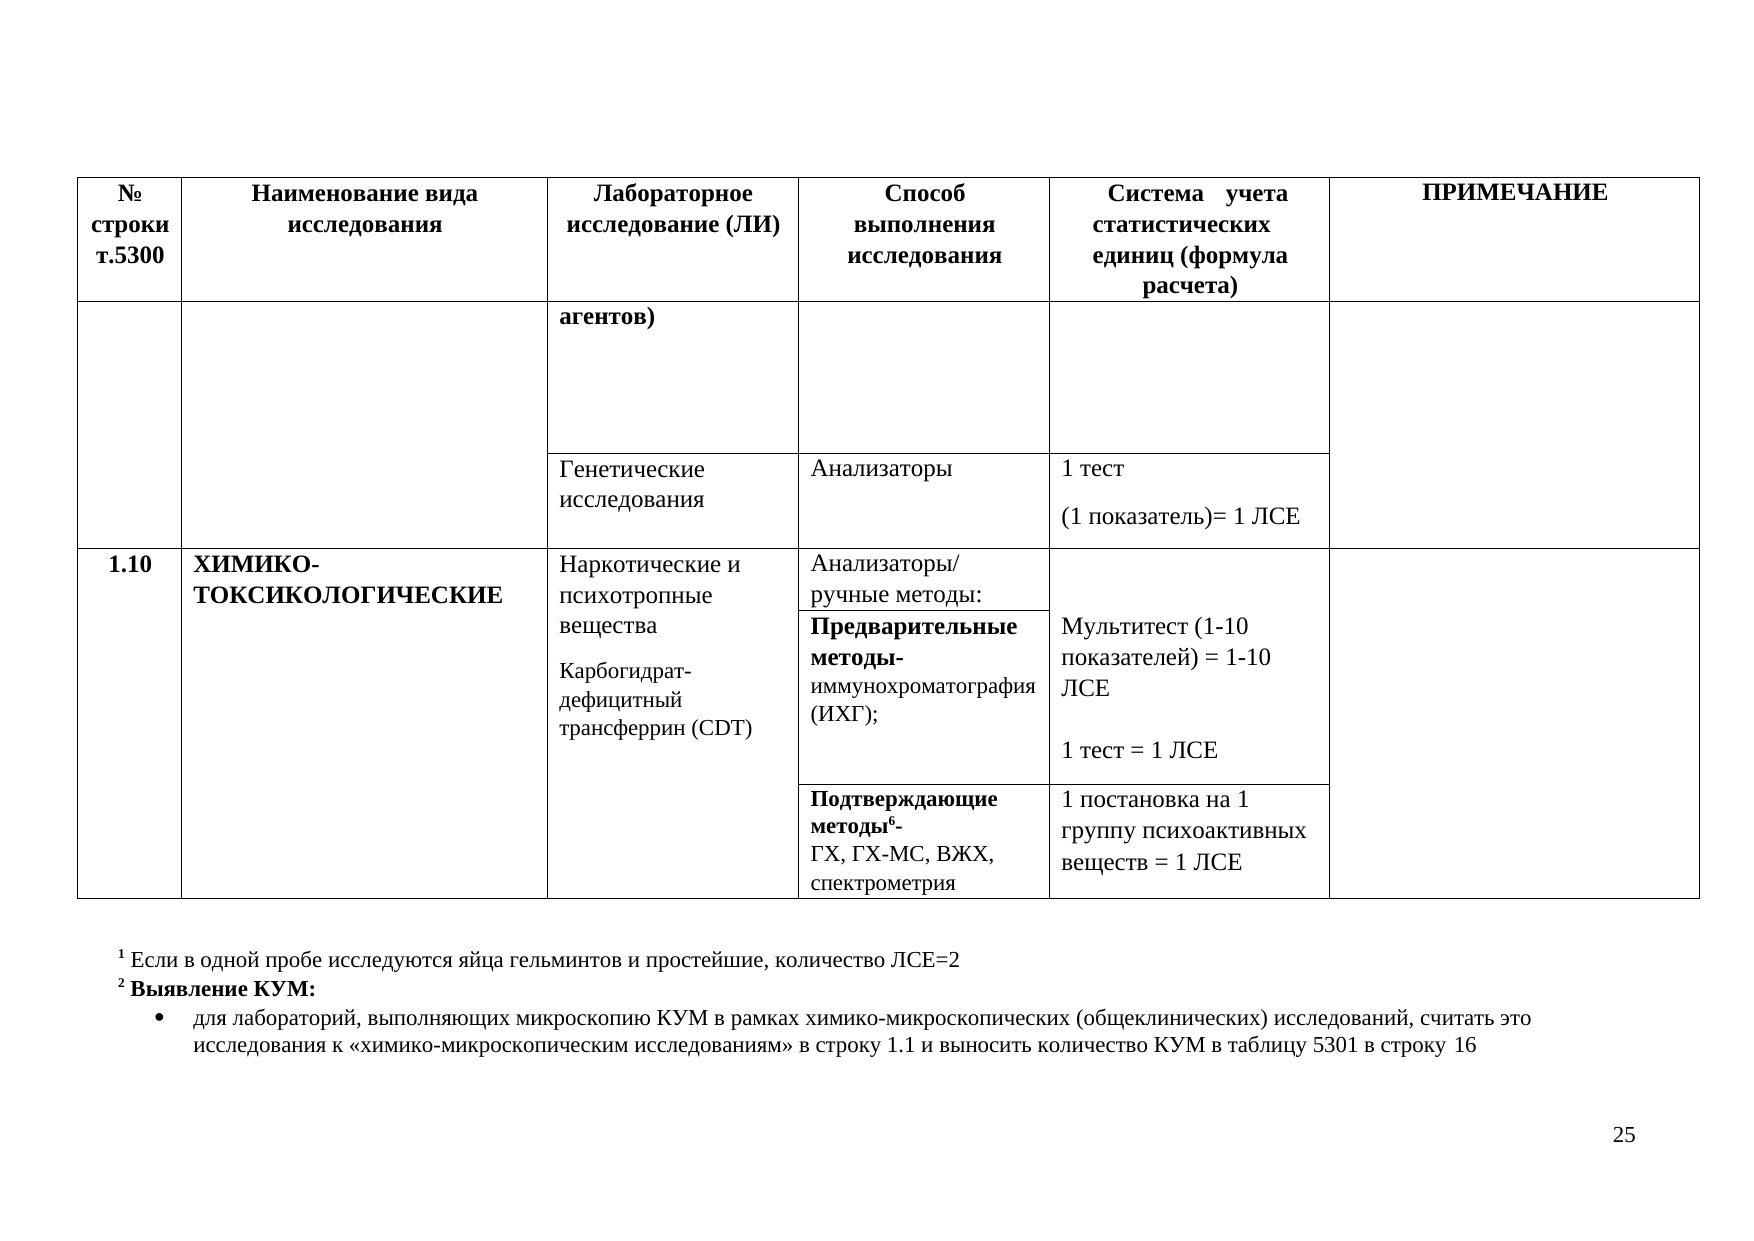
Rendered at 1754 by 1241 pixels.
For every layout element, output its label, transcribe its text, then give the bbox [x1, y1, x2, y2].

table_cell Анализаторы/ ручные методы: [799, 549, 1049, 610]
table_cell Наркотические и психотропные вещества Карбогидрат- дефицитный трансферрин (CDT) [548, 549, 798, 897]
table_cell агентов) [548, 302, 798, 453]
table_cell ХИМИКО- ТОКСИКОЛОГИЧЕСКИЕ [182, 549, 547, 897]
table_header Лабораторное исследование (ЛИ) [548, 178, 798, 301]
table_header Наименование вида исследования [182, 178, 547, 301]
table_cell Подтверждающие методы6- ГХ, ГХ-МС, ВЖХ, спектрометрия [799, 785, 1049, 897]
table_cell Генетические исследования [548, 454, 798, 548]
table_header ПРИМЕЧАНИЕ [1330, 178, 1699, 301]
table_cell [799, 302, 1049, 453]
table_cell [1050, 302, 1329, 453]
text 1 Если в одной пробе исследуются яйца гельминтов и простейшие, количество ЛСЕ=2 [118, 947, 1714, 973]
table_header Способ выполнения исследования [799, 178, 1049, 301]
table_cell [78, 302, 181, 548]
table_header Система учета статистических единиц (формула расчета) [1050, 178, 1329, 301]
table_cell 1 тест (1 показатель)= 1 ЛСЕ [1050, 454, 1329, 548]
table_header № строки т.5300 [78, 178, 181, 301]
table_cell 1.10 [78, 549, 181, 897]
table_cell Мультитест (1-10 показателей) = 1-10 ЛСЕ 1 тест = 1 ЛСЕ [1050, 549, 1329, 783]
table_cell [1330, 302, 1699, 548]
table_cell Предварительные методы- иммунохроматография (ИХГ); [799, 611, 1049, 783]
text 2 Выявление КУМ: [118, 976, 1714, 1002]
list для лабораторий, выполняющих микроскопию КУМ в рамках химико-микроскопических (общеклинических) исследований, считать это исследования к «химико-микроскопическим исследованиям» в строку 1.1 и выносить количество КУМ в таблицу 5301 в строку 16 [155, 1004, 1533, 1058]
table_cell [1330, 549, 1699, 897]
table_cell 1 постановка на 1 группу психоактивных веществ = 1 ЛСЕ [1050, 785, 1329, 897]
table_cell Анализаторы [799, 454, 1049, 548]
table_cell [182, 302, 547, 548]
